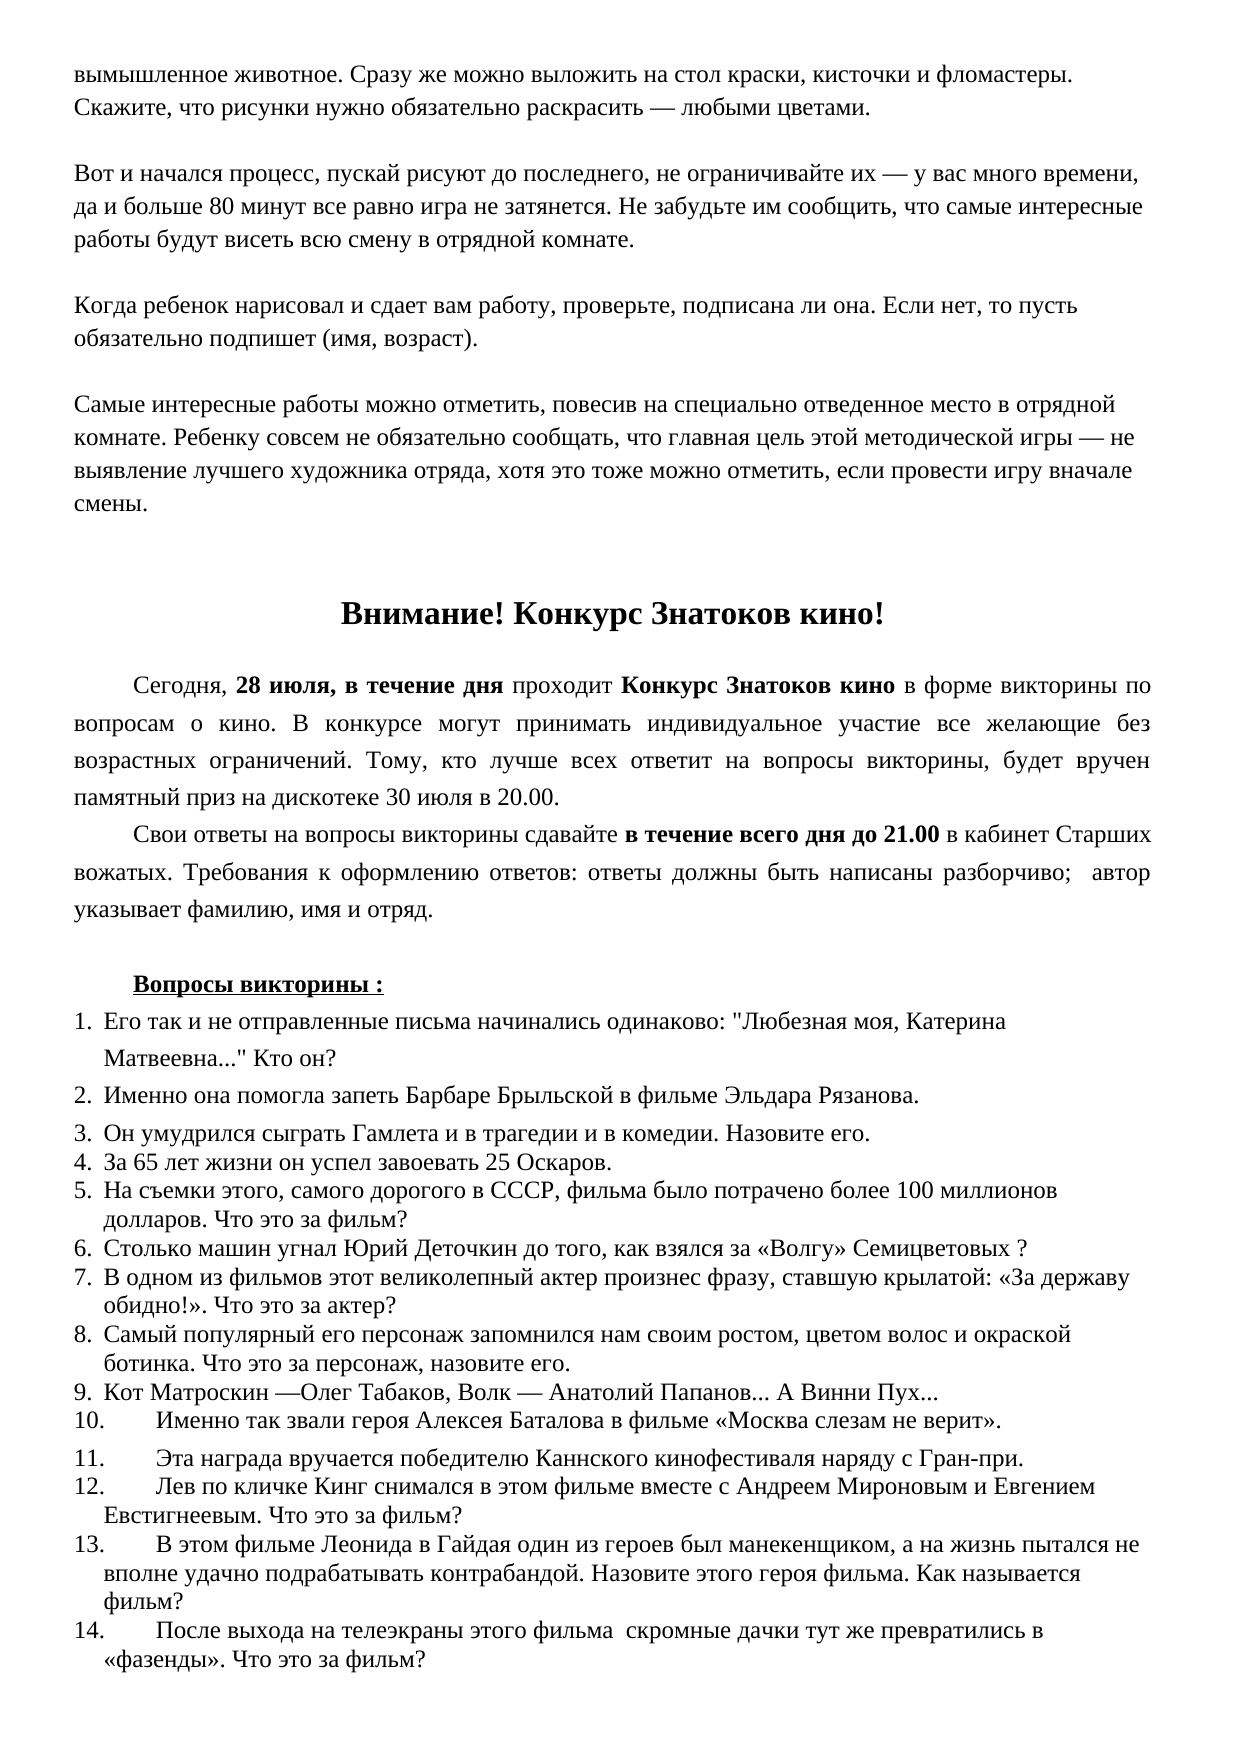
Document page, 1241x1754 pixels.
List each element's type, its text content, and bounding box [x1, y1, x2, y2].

list Лев по кличке Кинг снимался в этом фильме вместе с Андреем Мироновым и Евгением Евстигнеевым. Что это за фильм? [74, 1471, 1152, 1529]
list Именно она помогла запеть Барбаре Брыльской в фильме Эльдара Рязанова. [74, 1081, 1152, 1109]
list Эта награда вручается победителю Каннского кинофестиваля наряду с Гран-при. [74, 1443, 1152, 1471]
list После выхода на телеэкраны этого фильма скромные дачки тут же превратились в «фазенды». Что это за фильм? [74, 1615, 1152, 1673]
list Он умудрился сыграть Гамлета и в трагедии и в комедии. Назовите его. [74, 1118, 1152, 1147]
text Вопросы викторины : [74, 969, 1152, 997]
list Кот Матроскин —Олег Табаков, Волк — Анатолий Папанов... А Винни Пух... [74, 1377, 1152, 1405]
list Именно так звали героя Алексея Баталова в фильме «Москва слезам не верит». [74, 1405, 1152, 1434]
list Самый популярный его персонаж запомнился нам своим ростом, цветом волос и окраской ботинка. Что это за персонаж, назовите его. [74, 1319, 1152, 1377]
list В одном из фильмов этот великолепный актер произнес фразу, ставшую крылатой: «За державу обидно!». Что это за актер? [74, 1262, 1152, 1319]
subtitle Внимание! Конкурс Знатоков кино! [74, 593, 1152, 632]
text Свои ответы на вопросы викторины сдавайте в течение всего дня до 21.00 в кабинет Старших вожатых. Требования к оформлению ответов: ответы должны быть написаны разборчиво; автор указывает фамилию, имя и отряд. [74, 819, 1152, 923]
list За 65 лет жизни он успел завоевать 25 Оскаров. [74, 1147, 1152, 1175]
list В этом фильме Леонида в Гайдая один из героев был манекенщиком, а на жизнь пытался не вполне удачно подрабатывать контрабандой. Назовите этого героя фильма. Как называется фильм? [74, 1529, 1152, 1615]
list На съемки этого, самого дорогого в СССР, фильма было потрачено более 100 миллионов долларов. Что это за фильм? [74, 1175, 1152, 1233]
list Столько машин угнал Юрий Деточкин до того, как взялся за «Волгу» Семицветовых ? [74, 1233, 1152, 1262]
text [74, 59, 1152, 517]
text Сегодня, 28 июля, в течение дня проходит Конкурс Знатоков кино в форме викторины по вопросам о кино. В конкурсе могут принимать индивидуальное участие все желающие без возрастных ограничений. Тому, кто лучше всех ответит на вопросы викторины, будет вручен памятный приз на дискотеке 30 июля в 20.00. [74, 670, 1152, 811]
list Его так и не отправленные письма начинались одинаково: "Любезная моя, Катерина Матвеевна..." Кто он? [74, 1006, 1152, 1072]
